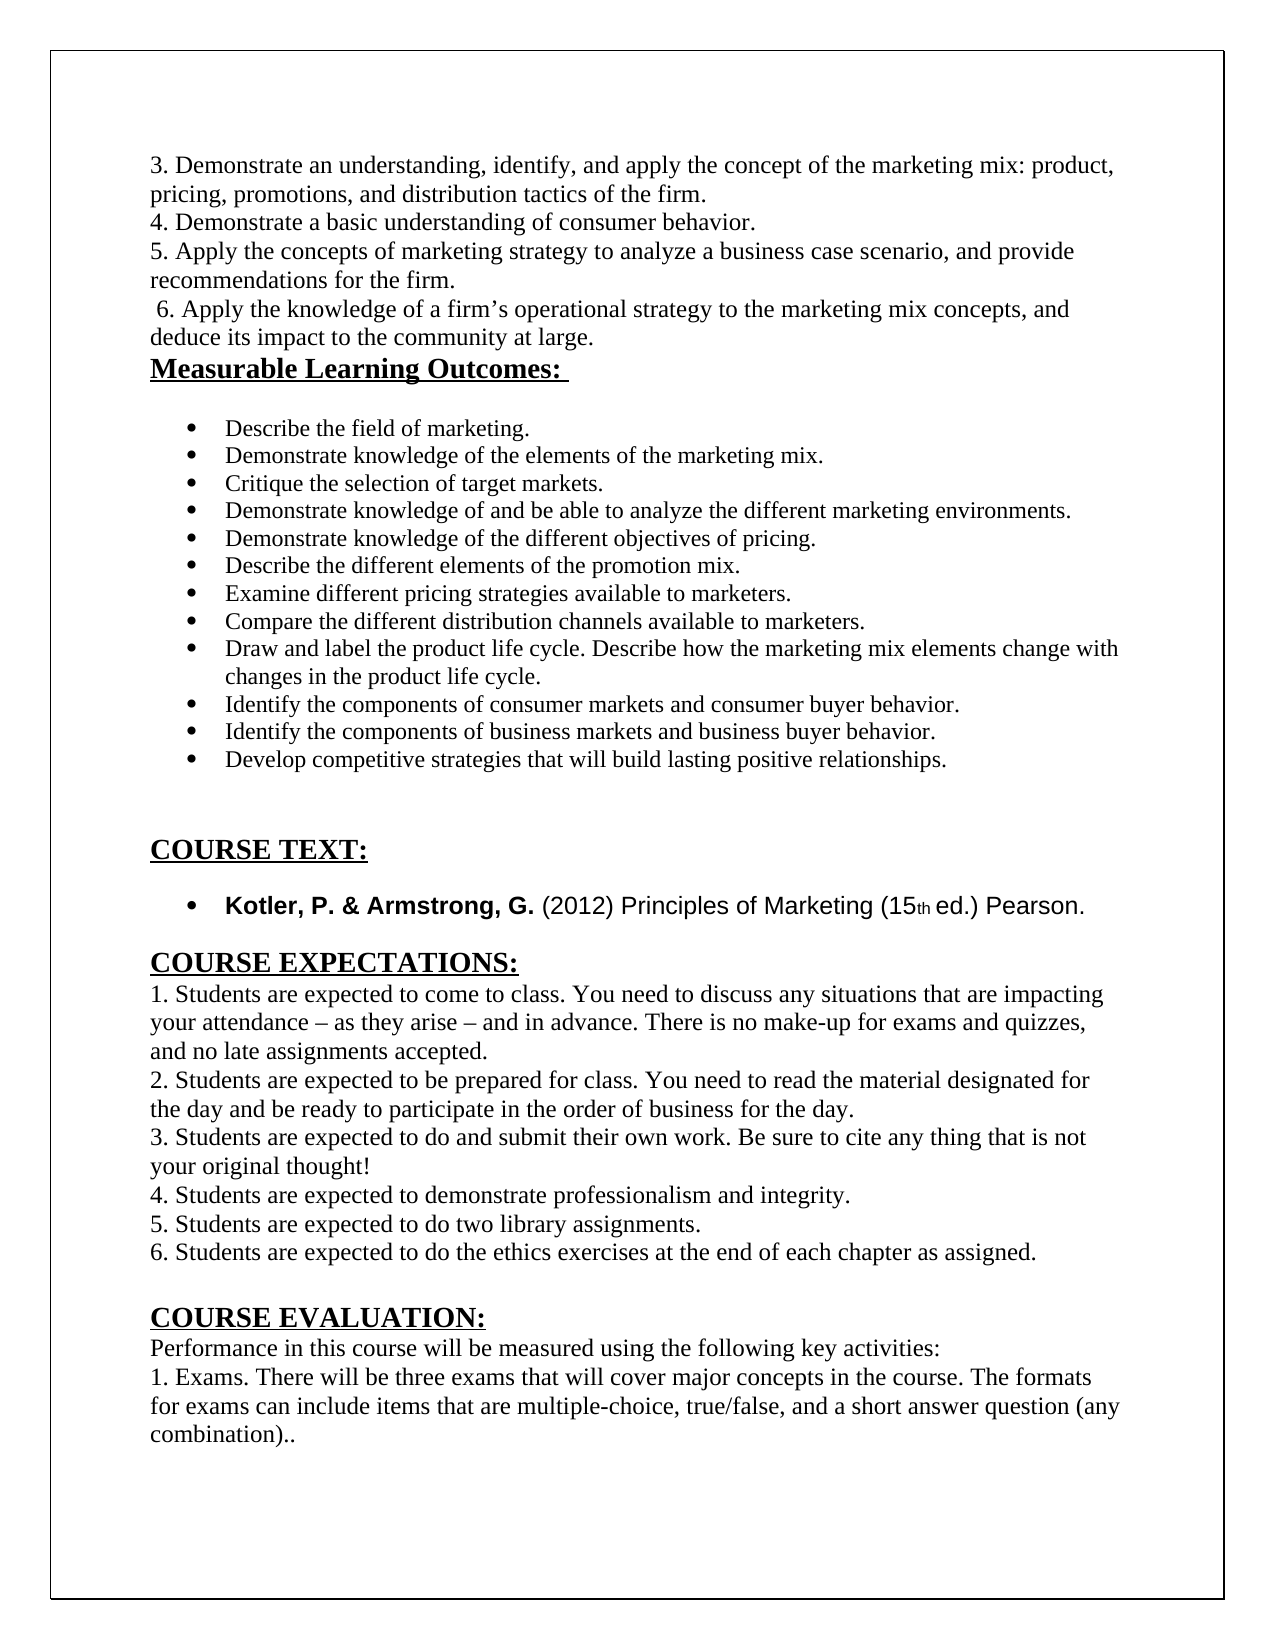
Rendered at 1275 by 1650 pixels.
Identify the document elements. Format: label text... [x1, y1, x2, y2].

text COURSE TEXT: [150, 832, 1124, 865]
list Examine different pricing strategies available to marketers. [187, 579, 1124, 607]
text 3. Demonstrate an understanding, identify, and apply the concept of the marketing mix: product, pricing, promotions, and distribution tactics of the firm. [150, 150, 1124, 207]
list Kotler, P. & Armstrong, G. (2012) Principles of Marketing (15th ed.) Pearson. [187, 891, 1124, 920]
text 1. Students are expected to come to class. You need to discuss any situations that are impacting your attendance – as they arise – and in advance. There is no make-up for exams and quizzes, and no late assignments accepted. [150, 979, 1124, 1065]
list Compare the different distribution channels available to marketers. [187, 607, 1124, 634]
text 6. Apply the knowledge of a firm’s operational strategy to the marketing mix concepts, and deduce its impact to the community at large. [150, 294, 1124, 351]
text Performance in this course will be measured using the following key activities: [150, 1333, 1124, 1362]
text COURSE EVALUATION: [150, 1300, 1124, 1333]
list Identify the components of business markets and business buyer behavior. [187, 717, 1124, 745]
text 4. Students are expected to demonstrate professionalism and integrity. [150, 1180, 1124, 1209]
list Describe the different elements of the promotion mix. [187, 552, 1124, 579]
text 2. Students are expected to be prepared for class. You need to read the material designated for the day and be ready to participate in the order of business for the day. [150, 1065, 1124, 1122]
list Draw and label the product life cycle. Describe how the marketing mix elements change with changes in the product life cycle. [187, 634, 1124, 689]
text 6. Students are expected to do the ethics exercises at the end of each chapter as assigned. [150, 1237, 1124, 1266]
list Describe the field of marketing. [187, 413, 1124, 441]
list Critique the selection of target markets. [187, 469, 1124, 496]
text 4. Demonstrate a basic understanding of consumer behavior. [150, 207, 1124, 236]
text COURSE EXPECTATIONS: [150, 945, 1124, 979]
list Demonstrate knowledge of the elements of the marketing mix. [187, 441, 1124, 469]
list Identify the components of consumer markets and consumer buyer behavior. [187, 689, 1124, 717]
text 1. Exams. There will be three exams that will cover major concepts in the course. The formats for exams can include items that are multiple-choice, true/false, and a short answer question (any combination).. [150, 1362, 1124, 1448]
list Demonstrate knowledge of and be able to analyze the different marketing environments. [187, 496, 1124, 524]
list Develop competitive strategies that will build lasting positive relationships. [187, 745, 1124, 772]
text Measurable Learning Outcomes: [150, 351, 1124, 385]
text 5. Students are expected to do two library assignments. [150, 1209, 1124, 1237]
text 5. Apply the concepts of marketing strategy to analyze a business case scenario, and provide recommendations for the firm. [150, 236, 1124, 294]
list Demonstrate knowledge of the different objectives of pricing. [187, 524, 1124, 552]
text 3. Students are expected to do and submit their own work. Be sure to cite any thing that is not your original thought! [150, 1122, 1124, 1180]
